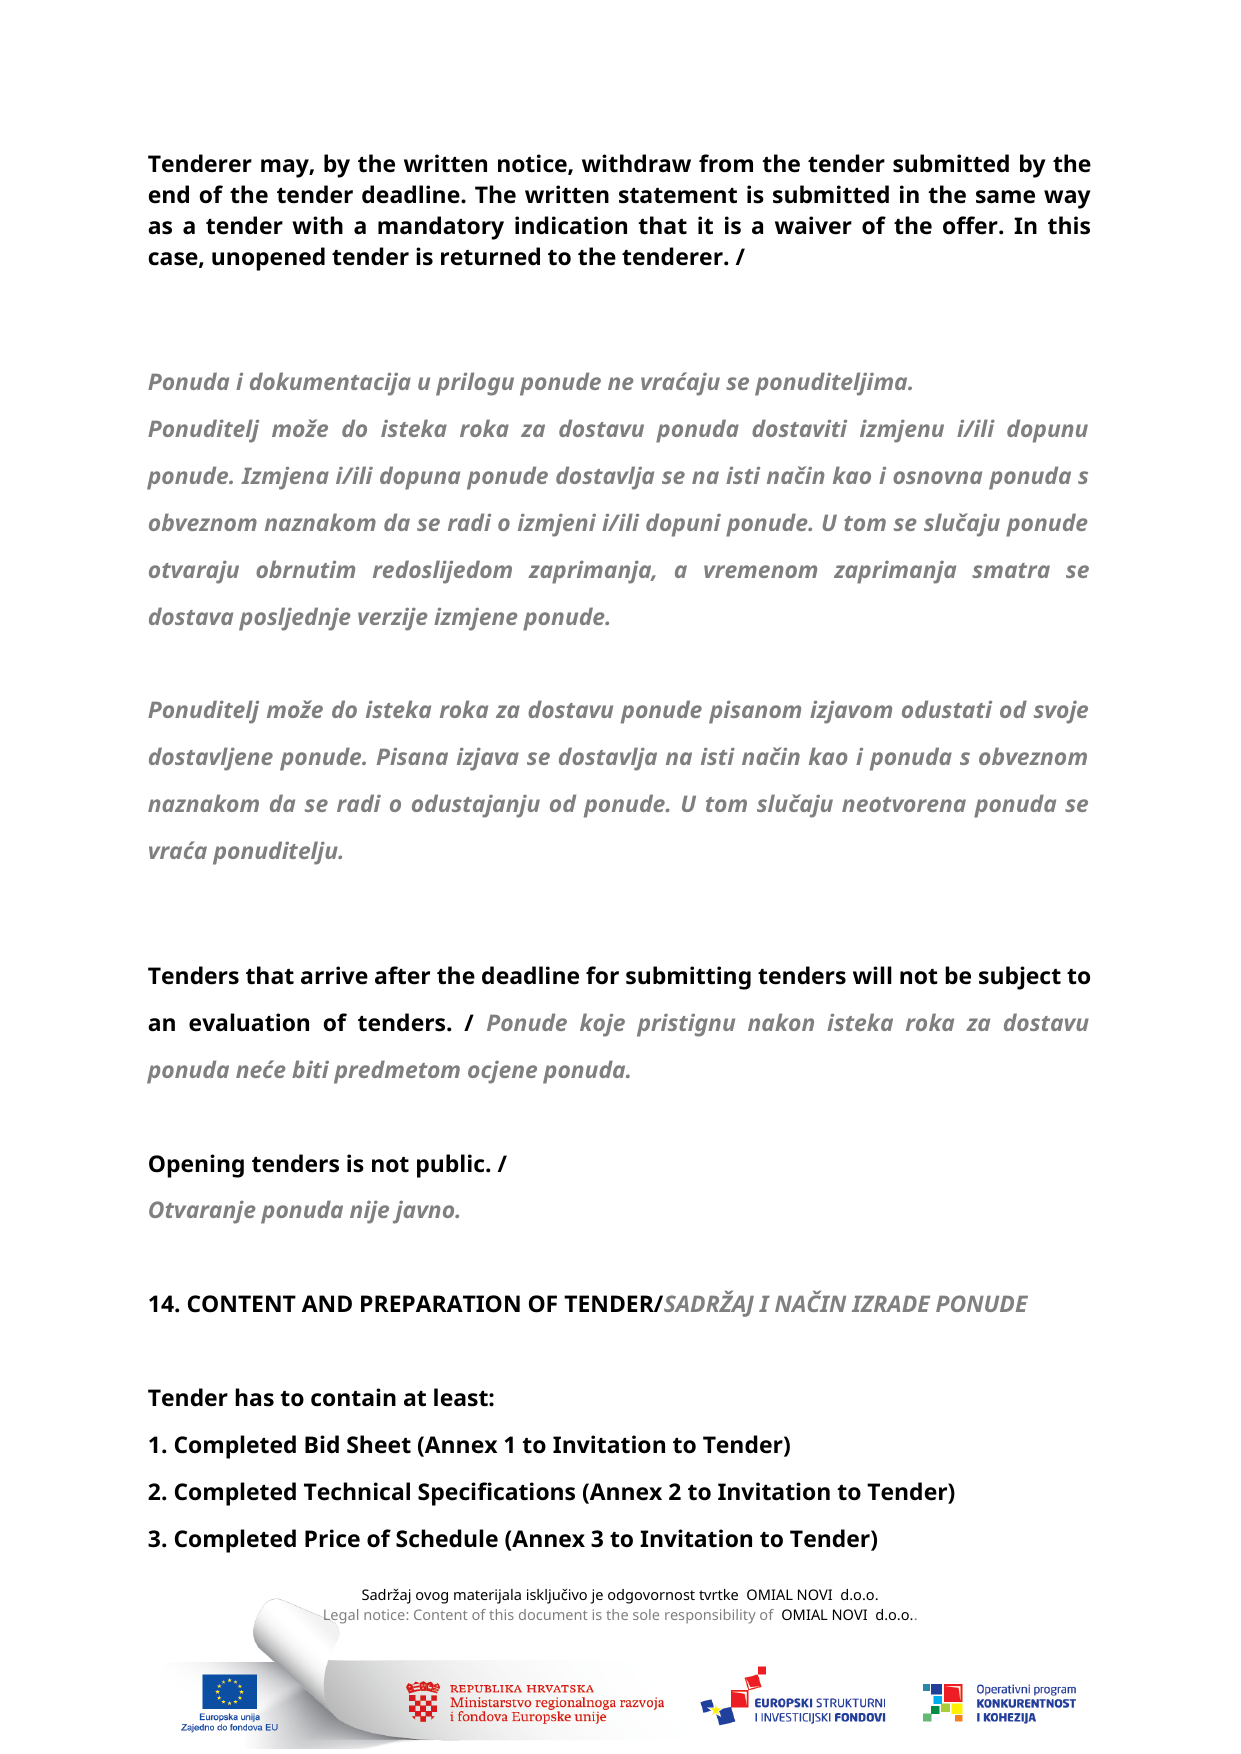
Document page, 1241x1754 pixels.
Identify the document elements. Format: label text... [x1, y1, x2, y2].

text Tenders that arrive after the deadline for submitting tenders will not be subject to an evaluation of tenders. / Ponude koje pristignu nakon isteka roka za dostavu ponuda neće biti predmetom ocjene ponuda. [148, 960, 1093, 1085]
text 2. Completed Technical Specifications (Annex 2 to Invitation to Tender) [148, 1476, 1093, 1507]
text Opening tenders is not public. / [148, 1148, 1093, 1179]
picture [156, 1584, 1102, 1749]
text Ponuda i dokumentacija u prilogu ponude ne vraćaju se ponuditeljima. [148, 366, 1093, 398]
text Ponuditelj može do isteka roka za dostavu ponuda dostaviti izmjenu i/ili dopunu ponude. Izmjena i/ili dopuna ponude dostavlja se na isti način kao i osnovna ponuda s obveznom naznakom da se radi o izmjeni i/ili dopuni ponude. U tom se slučaju ponude otvaraju obrnutim redoslijedom zaprimanja, a vremenom zaprimanja smatra se dostava posljednje verzije izmjene ponude. [148, 413, 1093, 632]
text Tender has to contain at least: [148, 1382, 1093, 1413]
text Tenderer may, by the written notice, withdraw from the tender submitted by the end of the tender deadline. The written statement is submitted in the same way as a tender with a mandatory indication that it is a waiver of the offer. In this case, unopened tender is returned to the tenderer. / [148, 148, 1093, 273]
text Ponuditelj može do isteka roka za dostavu ponude pisanom izjavom odustati od svoje dostavljene ponude. Pisana izjava se dostavlja na isti način kao i ponuda s obveznom naznakom da se radi o odustajanju od ponude. U tom slučaju neotvorena ponuda se vraća ponuditelju. [148, 694, 1093, 866]
text 1. Completed Bid Sheet (Annex 1 to Invitation to Tender) [148, 1429, 1093, 1460]
text 3. Completed Price of Schedule (Annex 3 to Invitation to Tender) [148, 1523, 1093, 1554]
text 14. CONTENT AND PREPARATION OF TENDER/SADRŽAJ I NAČIN IZRADE PONUDE [148, 1288, 1093, 1319]
text Otvaranje ponuda nije javno. [148, 1194, 1093, 1226]
